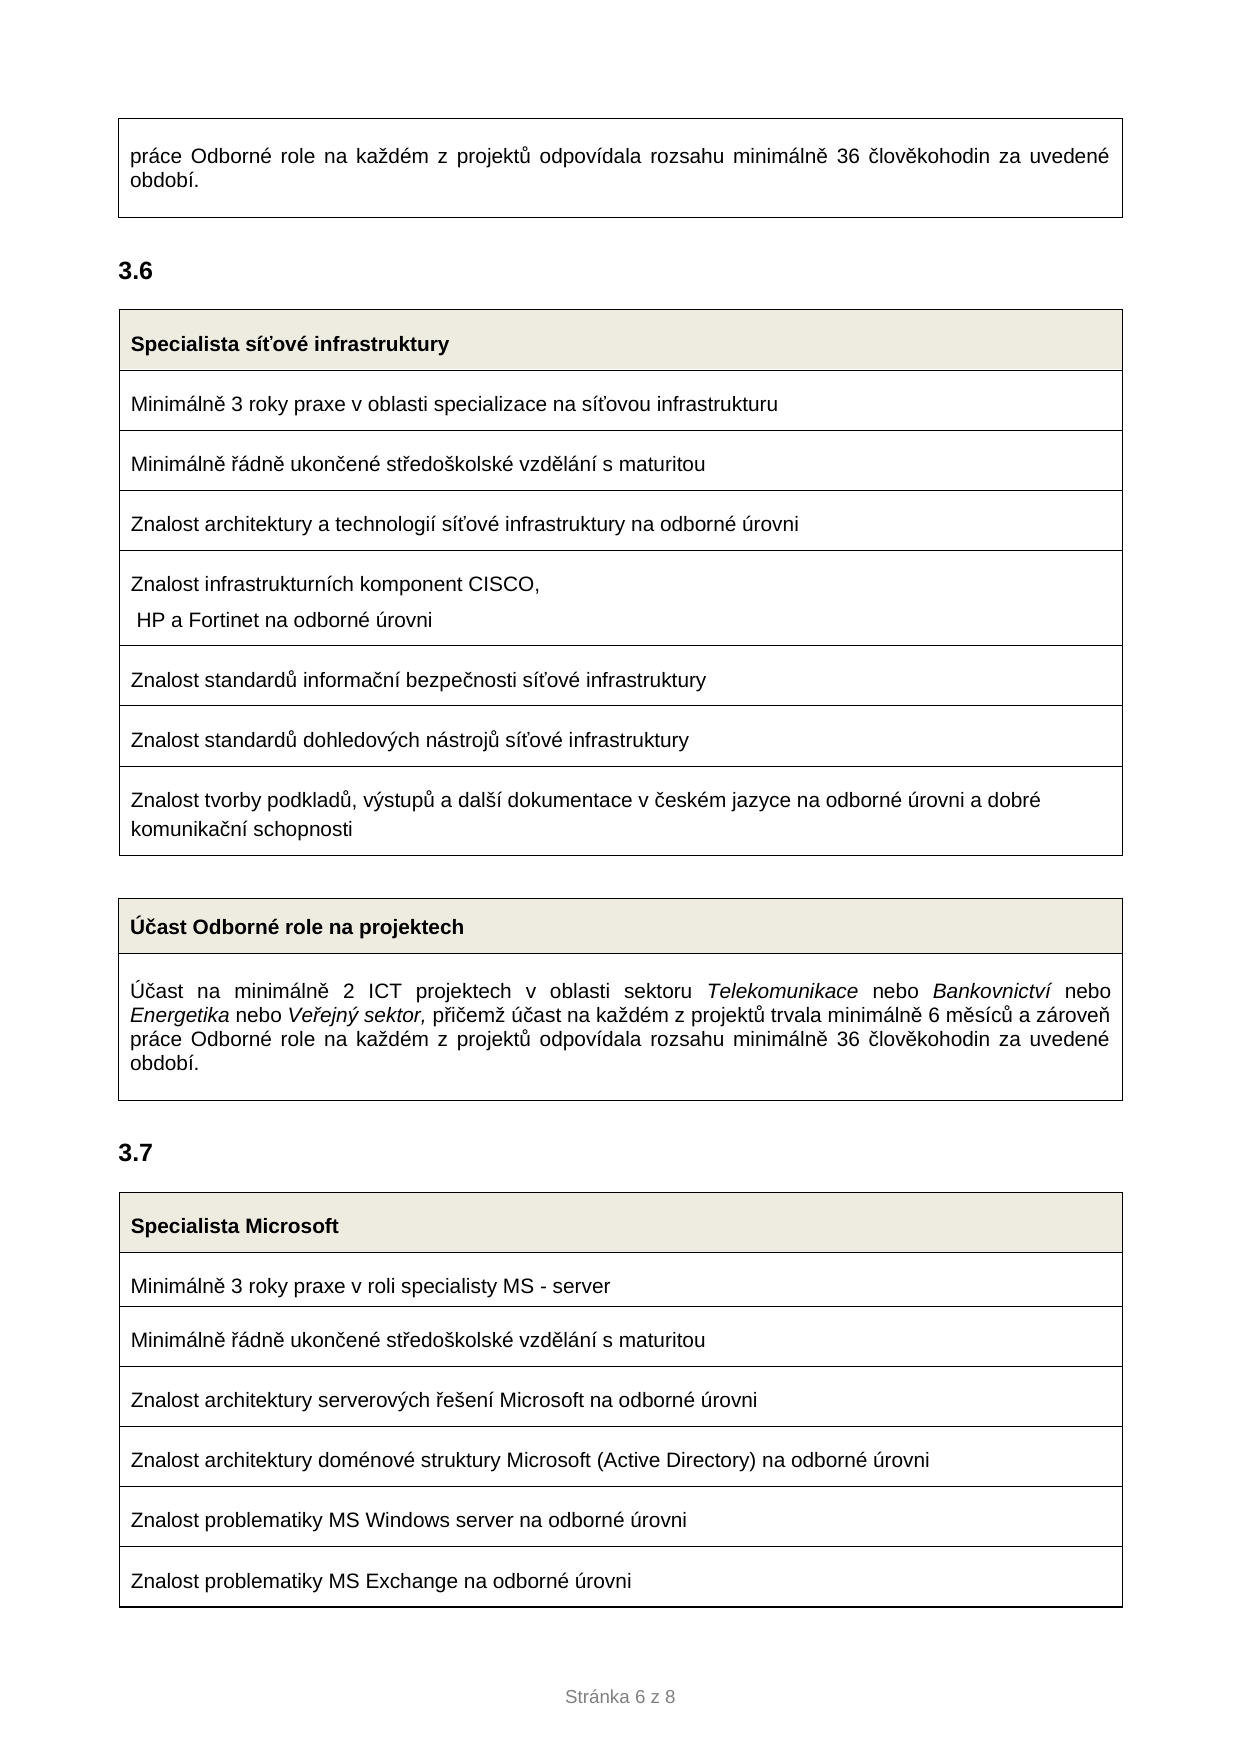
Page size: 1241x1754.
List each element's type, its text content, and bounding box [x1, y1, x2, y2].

table_cell Minimálně 3 roky praxe v roli specialisty MS - server [120, 1253, 1122, 1306]
table_header Specialista síťové infrastruktury [120, 310, 1122, 369]
table_header Specialista Microsoft [120, 1193, 1122, 1252]
table_cell Minimálně řádně ukončené středoškolské vzdělání s maturitou [120, 1307, 1122, 1366]
table_header Účast Odborné role na projektech [119, 899, 1122, 953]
table_cell Znalost architektury a technologií síťové infrastruktury na odborné úrovni [120, 491, 1122, 550]
table_cell Znalost architektury serverových řešení Microsoft na odborné úrovni [120, 1367, 1122, 1426]
table_cell Znalost infrastrukturních komponent CISCO, HP a Fortinet na odborné úrovni [120, 551, 1122, 645]
table_cell Znalost architektury doménové struktury Microsoft (Active Directory) na odborné úrovni [120, 1427, 1122, 1486]
table_cell Znalost standardů dohledových nástrojů síťové infrastruktury [120, 706, 1122, 766]
list 3.7 [118, 1138, 1122, 1167]
table_cell Znalost problematiky MS Windows server na odborné úrovni [120, 1487, 1122, 1546]
table_cell Znalost problematiky MS Exchange na odborné úrovni [120, 1547, 1122, 1606]
table_cell Znalost tvorby podkladů, výstupů a další dokumentace v českém jazyce na odborné úrovni a dobré komunikační schopnosti [120, 767, 1122, 855]
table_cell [119, 119, 1122, 217]
table_cell Minimálně 3 roky praxe v oblasti specializace na síťovou infrastrukturu [120, 371, 1122, 429]
table_cell Minimálně řádně ukončené středoškolské vzdělání s maturitou [120, 431, 1122, 490]
list 3.6 [118, 256, 1122, 284]
table_cell Znalost standardů informační bezpečnosti síťové infrastruktury [120, 646, 1122, 705]
